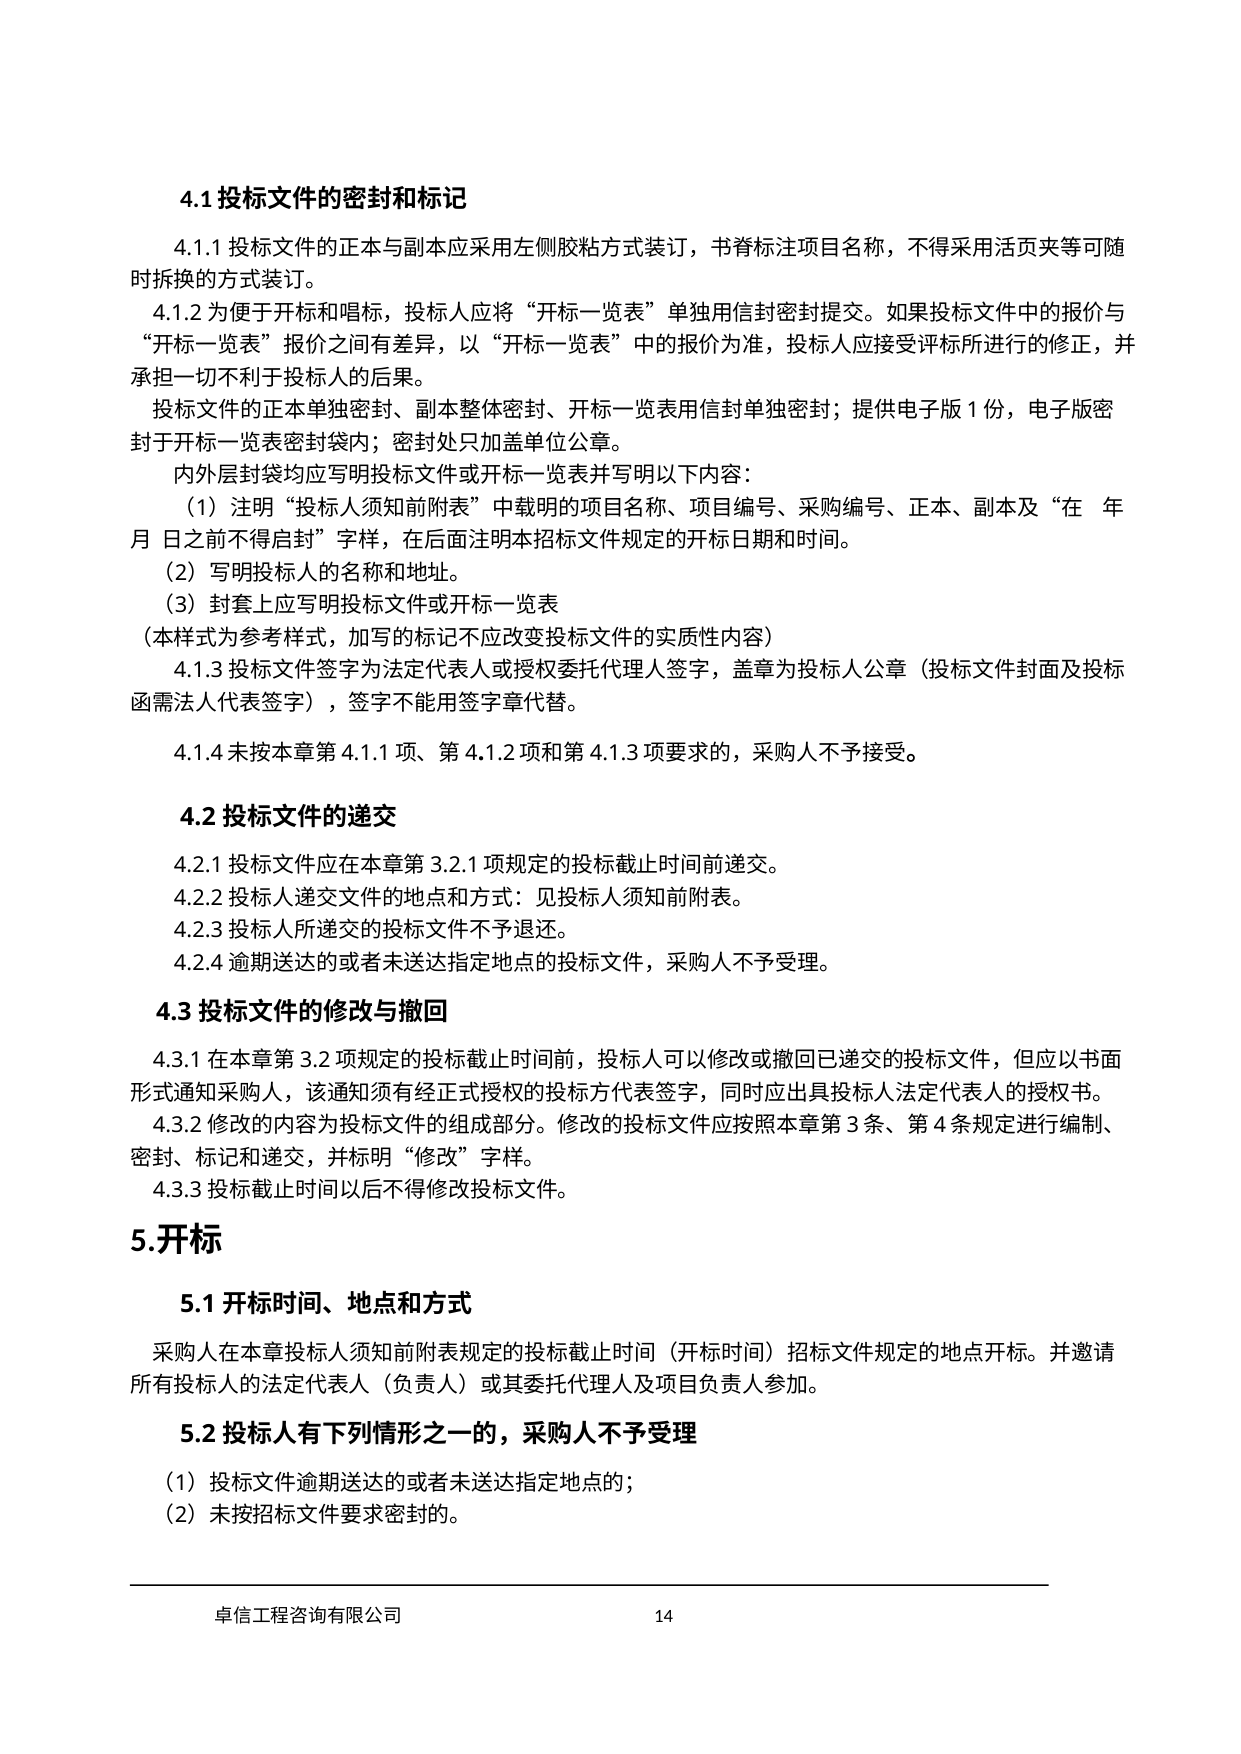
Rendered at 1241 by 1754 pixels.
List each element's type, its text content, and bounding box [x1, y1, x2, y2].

text 4.1.1 投标文件的正本与副本应采用左侧胶粘方式装订，书脊标注项目名称，不得采用活页夹等可随时拆换的方式装订。 [130, 229, 1136, 294]
text 4.2.1 投标文件应在本章第3.2.1项规定的投标截止时间前递交。 [130, 847, 1136, 879]
text （3）封套上应写明投标文件或开标一览表 [130, 587, 1136, 619]
text 4.3 投标文件的修改与撤回 [130, 977, 1136, 1042]
text 4.1.2 为便于开标和唱标，投标人应将“开标一览表”单独用信封密封提交。如果投标文件中的报价与“开标一览表”报价之间有差异，以“开标一览表”中的报价为准，投标人应接受评标所进行的修正，并承担一切不利于投标人的后果。 [130, 294, 1136, 392]
text （1）注明“投标人须知前附表”中载明的项目名称、项目编号、采购编号、正本、副本及“在 年 月 日之前不得启封”字样，在后面注明本招标文件规定的开标日期和时间。 [130, 489, 1136, 554]
text 投标文件的正本单独密封、副本整体密封、开标一览表用信封单独密封；提供电子版1份，电子版密封于开标一览表密封袋内；密封处只加盖单位公章。 [130, 392, 1136, 457]
text （1）投标文件逾期送达的或者未送达指定地点的； [130, 1464, 1136, 1497]
text 4.1.4未按本章第4.1.1项、第4.1.2项和第4.1.3项要求的，采购人不予接受。 [130, 717, 1136, 782]
text 4.2.2 投标人递交文件的地点和方式：见投标人须知前附表。 [130, 879, 1136, 912]
text 4.2 投标文件的递交 [130, 782, 1136, 847]
text 4.2.3 投标人所递交的投标文件不予退还。 [130, 912, 1136, 944]
text 5.1 开标时间、地点和方式 [130, 1269, 1136, 1334]
text 4.3.2 修改的内容为投标文件的组成部分。修改的投标文件应按照本章第3条、第4条规定进行编制、密封、标记和递交，并标明“修改”字样。 [130, 1107, 1136, 1172]
text （2）写明投标人的名称和地址。 [130, 554, 1136, 587]
text （2）未按招标文件要求密封的。 [130, 1497, 1136, 1529]
text 内外层封袋均应写明投标文件或开标一览表并写明以下内容： [130, 457, 1136, 489]
text 4.3.1 在本章第3.2项规定的投标截止时间前，投标人可以修改或撤回已递交的投标文件，但应以书面形式通知采购人，该通知须有经正式授权的投标方代表签字，同时应出具投标人法定代表人的授权书。 [130, 1042, 1136, 1107]
list 开标 [130, 1204, 1136, 1269]
text 采购人在本章投标人须知前附表规定的投标截止时间（开标时间）招标文件规定的地点开标。并邀请所有投标人的法定代表人（负责人）或其委托代理人及项目负责人参加。 [130, 1334, 1136, 1399]
text 4.1 投标文件的密封和标记 [130, 164, 1136, 229]
text 4.1.3 投标文件签字为法定代表人或授权委托代理人签字，盖章为投标人公章（投标文件封面及投标函需法人代表签字），签字不能用签字章代替。 [130, 652, 1136, 717]
text 4.2.4 逾期送达的或者未送达指定地点的投标文件，采购人不予受理。 [130, 944, 1136, 977]
text 5.2 投标人有下列情形之一的，采购人不予受理 [130, 1399, 1136, 1464]
text （本样式为参考样式，加写的标记不应改变投标文件的实质性内容） [130, 619, 1136, 652]
text 4.3.3 投标截止时间以后不得修改投标文件。 [130, 1172, 1136, 1204]
